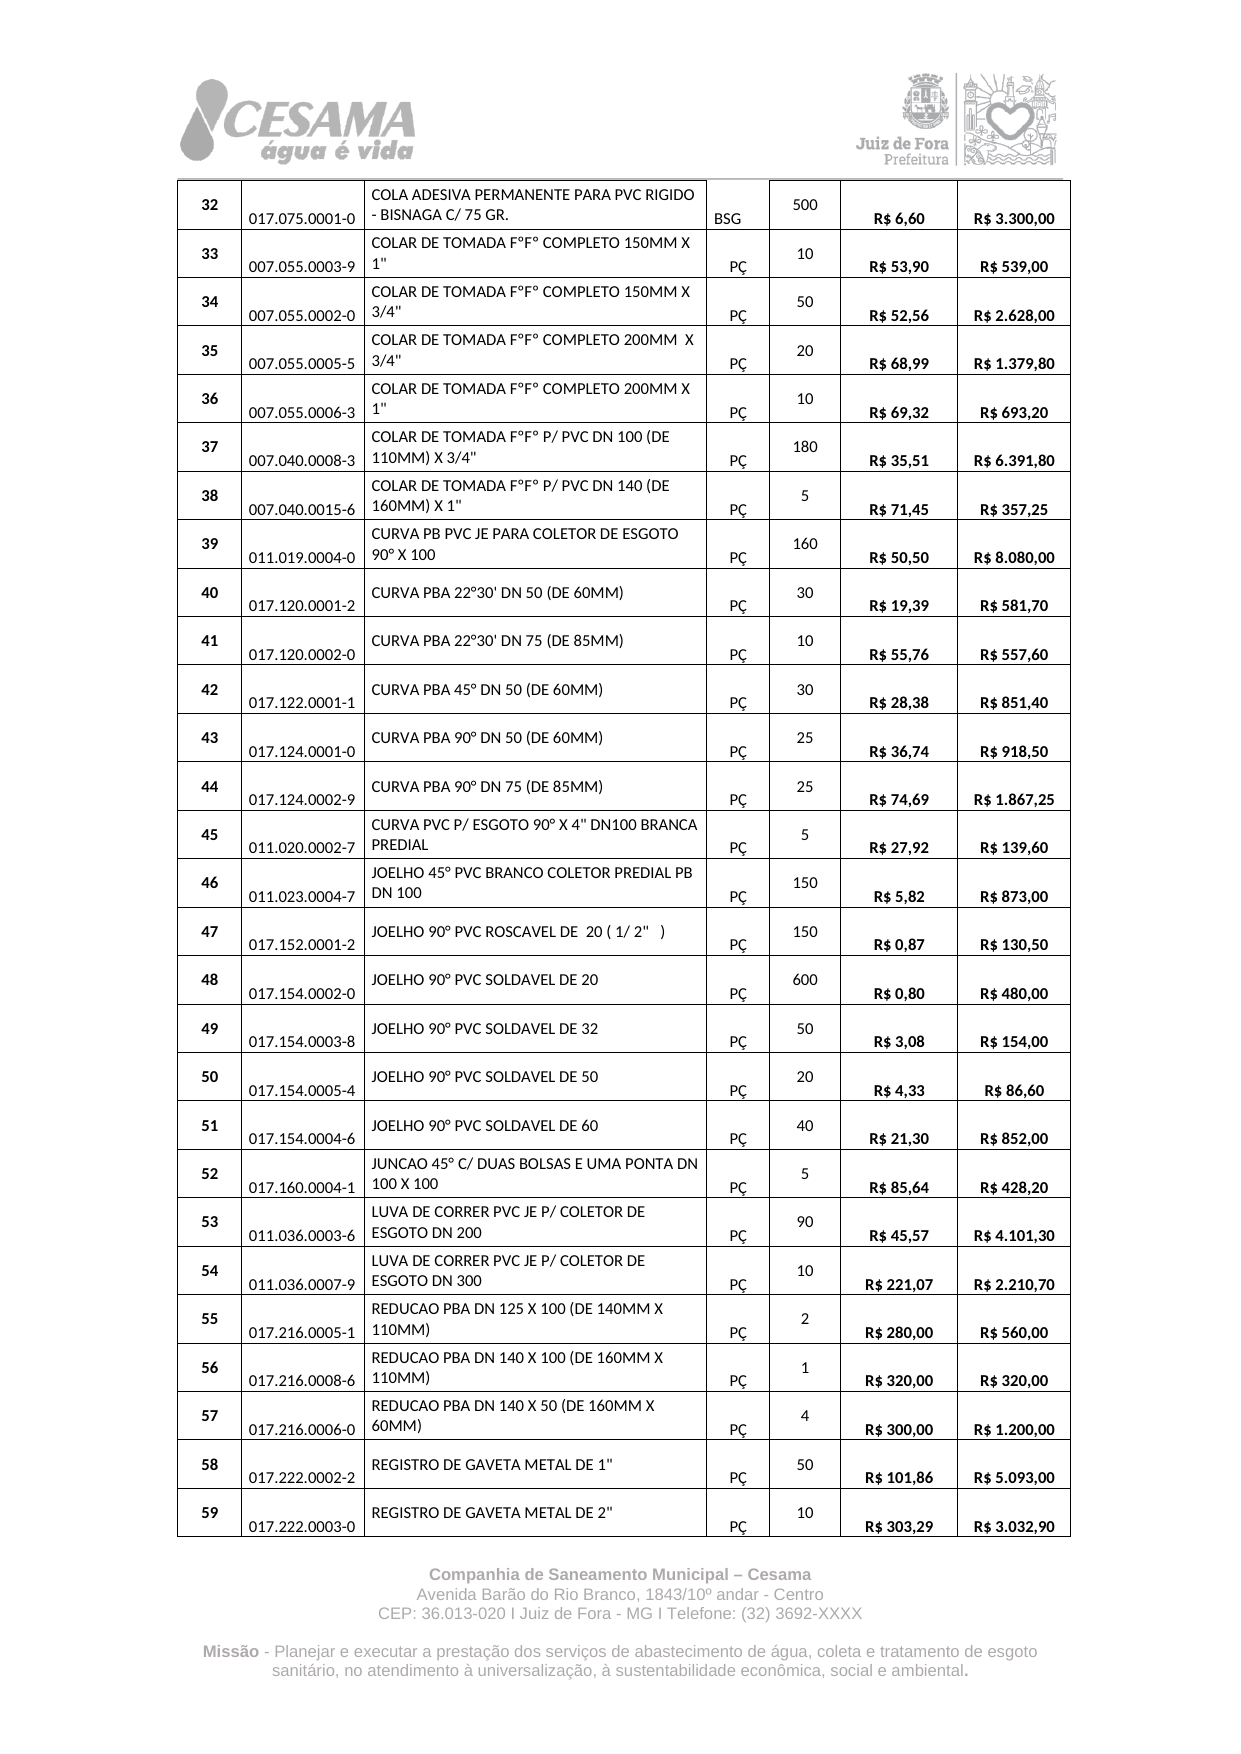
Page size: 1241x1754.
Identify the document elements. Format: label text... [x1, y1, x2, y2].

table_cell 48 [178, 956, 241, 1003]
table_cell 160 [770, 520, 840, 567]
table_cell PÇ [707, 472, 769, 519]
table_cell CURVA PBA 90° DN 75 (DE 85MM) [365, 762, 706, 810]
table_cell R$ 86,60 [958, 1053, 1070, 1100]
table_cell 53 [178, 1198, 241, 1246]
table_cell R$ 55,76 [841, 617, 957, 664]
table_cell 34 [178, 278, 241, 325]
table_cell 017.216.0006-0 [242, 1392, 364, 1439]
table_cell 5 [770, 472, 840, 519]
table_cell 017.124.0002-9 [242, 762, 364, 810]
table_cell R$ 300,00 [841, 1392, 957, 1439]
table_cell R$ 0,87 [841, 908, 957, 955]
table_cell 54 [178, 1247, 241, 1294]
table_cell 011.036.0007-9 [242, 1247, 364, 1294]
table_cell PÇ [707, 230, 769, 277]
table_cell PÇ [707, 423, 769, 471]
table_cell R$ 35,51 [841, 423, 957, 471]
table_cell 30 [770, 569, 840, 616]
table_cell 500 [770, 181, 840, 228]
table_cell R$ 52,56 [841, 278, 957, 325]
table_cell R$ 873,00 [958, 859, 1070, 907]
table_cell R$ 2.628,00 [958, 278, 1070, 325]
table_cell PÇ [707, 665, 769, 713]
table_cell PÇ [707, 278, 769, 325]
table_cell JOELHO 90° PVC SOLDAVEL DE 20 [365, 956, 706, 1003]
table_cell R$ 139,60 [958, 811, 1070, 858]
table_cell COLAR DE TOMADA FºFº COMPLETO 150MM X 1" [365, 230, 706, 277]
table_cell PÇ [707, 956, 769, 1003]
table_cell 35 [178, 326, 241, 374]
table_cell R$ 1.200,00 [958, 1392, 1070, 1439]
table_cell 50 [770, 278, 840, 325]
table_cell 600 [770, 956, 840, 1003]
table_cell PÇ [707, 859, 769, 907]
table_cell 50 [770, 1005, 840, 1052]
table_cell 017.154.0002-0 [242, 956, 364, 1003]
table_cell 180 [770, 423, 840, 471]
table_cell PÇ [707, 714, 769, 761]
table_cell REDUCAO PBA DN 140 X 50 (DE 160MM X 60MM) [365, 1392, 706, 1439]
table_cell 10 [770, 1489, 840, 1536]
table_cell 017.122.0001-1 [242, 665, 364, 713]
table_cell 40 [770, 1101, 840, 1149]
table_cell 017.120.0002-0 [242, 617, 364, 664]
table_cell R$ 852,00 [958, 1101, 1070, 1149]
table_cell 007.040.0015-6 [242, 472, 364, 519]
table_cell JOELHO 90° PVC SOLDAVEL DE 32 [365, 1005, 706, 1052]
table_cell R$ 2.210,70 [958, 1247, 1070, 1294]
table_cell REDUCAO PBA DN 125 X 100 (DE 140MM X 110MM) [365, 1295, 706, 1342]
table_cell 5 [770, 1150, 840, 1197]
table_cell 011.020.0002-7 [242, 811, 364, 858]
table_cell 50 [770, 1440, 840, 1488]
table_cell JOELHO 90° PVC ROSCAVEL DE 20 ( 1/ 2" ) [365, 908, 706, 955]
table_cell 10 [770, 230, 840, 277]
table_cell 10 [770, 617, 840, 664]
table_cell 52 [178, 1150, 241, 1197]
table_cell PÇ [707, 326, 769, 374]
table_cell 017.154.0003-8 [242, 1005, 364, 1052]
table_cell R$ 851,40 [958, 665, 1070, 713]
table_cell CURVA PB PVC JE PARA COLETOR DE ESGOTO 90° X 100 [365, 520, 706, 567]
table_cell 017.216.0005-1 [242, 1295, 364, 1342]
table_cell PÇ [707, 1101, 769, 1149]
table_cell 46 [178, 859, 241, 907]
table_cell R$ 5.093,00 [958, 1440, 1070, 1488]
table_cell R$ 5,82 [841, 859, 957, 907]
table_cell 10 [770, 1247, 840, 1294]
table_cell 20 [770, 1053, 840, 1100]
table_cell LUVA DE CORRER PVC JE P/ COLETOR DE ESGOTO DN 200 [365, 1198, 706, 1246]
table_cell PÇ [707, 908, 769, 955]
table_cell BSG [707, 180, 769, 228]
table_cell 59 [178, 1489, 241, 1536]
table_cell PÇ [707, 762, 769, 810]
table_cell R$ 4,33 [841, 1053, 957, 1100]
table_cell PÇ [707, 1295, 769, 1342]
table_cell 017.154.0005-4 [242, 1053, 364, 1100]
table_cell R$ 28,38 [841, 665, 957, 713]
table_cell R$ 693,20 [958, 375, 1070, 422]
table_cell R$ 557,60 [958, 617, 1070, 664]
table_cell 50 [178, 1053, 241, 1100]
table_cell 017.222.0002-2 [242, 1440, 364, 1488]
table_cell 90 [770, 1198, 840, 1246]
table_cell 017.154.0004-6 [242, 1101, 364, 1149]
table_cell R$ 1.379,80 [958, 326, 1070, 374]
table_cell PÇ [707, 1150, 769, 1197]
table_cell R$ 74,69 [841, 762, 957, 810]
table_cell R$ 303,29 [841, 1489, 957, 1536]
table_cell CURVA PBA 22°30' DN 75 (DE 85MM) [365, 617, 706, 664]
table_cell COLAR DE TOMADA FºFº P/ PVC DN 140 (DE 160MM) X 1" [365, 472, 706, 519]
table_cell 007.055.0003-9 [242, 230, 364, 277]
table_cell 017.222.0003-0 [242, 1489, 364, 1536]
table_cell R$ 581,70 [958, 569, 1070, 616]
table_cell 017.216.0008-6 [242, 1344, 364, 1391]
picture [177, 73, 1064, 180]
table_cell R$ 27,92 [841, 811, 957, 858]
table_cell 45 [178, 811, 241, 858]
table_cell 011.019.0004-0 [242, 520, 364, 567]
table_cell 56 [178, 1344, 241, 1391]
table_cell REGISTRO DE GAVETA METAL DE 1" [365, 1440, 706, 1488]
table_cell R$ 85,64 [841, 1150, 957, 1197]
table_cell PÇ [707, 569, 769, 616]
table_cell R$ 71,45 [841, 472, 957, 519]
table_cell 33 [178, 230, 241, 277]
table_cell CURVA PBA 22°30' DN 50 (DE 60MM) [365, 569, 706, 616]
table_cell R$ 6,60 [841, 181, 957, 228]
table_cell 36 [178, 375, 241, 422]
table_cell 37 [178, 423, 241, 471]
table_cell 5 [770, 811, 840, 858]
table_cell 2 [770, 1295, 840, 1342]
table_cell PÇ [707, 811, 769, 858]
table_cell R$ 539,00 [958, 230, 1070, 277]
table_cell 007.055.0002-0 [242, 278, 364, 325]
table_cell PÇ [707, 617, 769, 664]
table_cell 011.036.0003-6 [242, 1198, 364, 1246]
table_cell R$ 357,25 [958, 472, 1070, 519]
table_cell R$ 101,86 [841, 1440, 957, 1488]
table_cell R$ 3.300,00 [958, 181, 1070, 228]
table_cell R$ 3,08 [841, 1005, 957, 1052]
table_cell R$ 320,00 [958, 1344, 1070, 1391]
table_cell 41 [178, 617, 241, 664]
table_cell R$ 480,00 [958, 956, 1070, 1003]
table_cell CURVA PVC P/ ESGOTO 90° X 4" DN100 BRANCA PREDIAL [365, 811, 706, 858]
table_cell 47 [178, 908, 241, 955]
table_cell 007.055.0005-5 [242, 326, 364, 374]
table_cell 150 [770, 859, 840, 907]
table_cell PÇ [707, 1198, 769, 1246]
table_cell PÇ [707, 1344, 769, 1391]
table_cell LUVA DE CORRER PVC JE P/ COLETOR DE ESGOTO DN 300 [365, 1247, 706, 1294]
table_cell PÇ [707, 520, 769, 567]
table_cell R$ 154,00 [958, 1005, 1070, 1052]
table_cell R$ 53,90 [841, 230, 957, 277]
table_cell R$ 19,39 [841, 569, 957, 616]
table_cell 007.040.0008-3 [242, 423, 364, 471]
table_cell R$ 428,20 [958, 1150, 1070, 1197]
table_cell 44 [178, 762, 241, 810]
table_cell 40 [178, 569, 241, 616]
table_cell R$ 21,30 [841, 1101, 957, 1149]
table_cell R$ 6.391,80 [958, 423, 1070, 471]
table_cell PÇ [707, 1005, 769, 1052]
table_cell REGISTRO DE GAVETA METAL DE 2" [365, 1489, 706, 1536]
table_cell 017.152.0001-2 [242, 908, 364, 955]
table_cell 43 [178, 714, 241, 761]
table_cell COLA ADESIVA PERMANENTE PARA PVC RIGIDO - BISNAGA C/ 75 GR. [365, 181, 706, 228]
table_cell 10 [770, 375, 840, 422]
table_cell PÇ [707, 1392, 769, 1439]
table_cell 017.075.0001-0 [242, 181, 364, 228]
table_cell 017.124.0001-0 [242, 714, 364, 761]
table_cell 49 [178, 1005, 241, 1052]
table_cell 39 [178, 520, 241, 567]
table_cell COLAR DE TOMADA FºFº P/ PVC DN 100 (DE 110MM) X 3/4" [365, 423, 706, 471]
table_cell 38 [178, 472, 241, 519]
table_cell 25 [770, 714, 840, 761]
table_cell PÇ [707, 1053, 769, 1100]
table_cell R$ 4.101,30 [958, 1198, 1070, 1246]
table_cell 30 [770, 665, 840, 713]
table_cell 011.023.0004-7 [242, 859, 364, 907]
table_cell 58 [178, 1440, 241, 1488]
table_cell COLAR DE TOMADA FºFº COMPLETO 200MM X 3/4" [365, 326, 706, 374]
table_cell R$ 50,50 [841, 520, 957, 567]
table_cell JUNCAO 45° C/ DUAS BOLSAS E UMA PONTA DN 100 X 100 [365, 1150, 706, 1197]
table_cell 51 [178, 1101, 241, 1149]
table_cell 57 [178, 1392, 241, 1439]
table_cell CURVA PBA 45° DN 50 (DE 60MM) [365, 665, 706, 713]
table_cell R$ 36,74 [841, 714, 957, 761]
table_cell JOELHO 90° PVC SOLDAVEL DE 60 [365, 1101, 706, 1149]
table_cell 25 [770, 762, 840, 810]
table_cell R$ 0,80 [841, 956, 957, 1003]
table_cell 1 [770, 1344, 840, 1391]
table_cell 55 [178, 1295, 241, 1342]
table_cell COLAR DE TOMADA FºFº COMPLETO 200MM X 1" [365, 375, 706, 422]
table_cell R$ 45,57 [841, 1198, 957, 1246]
table_cell COLAR DE TOMADA FºFº COMPLETO 150MM X 3/4" [365, 278, 706, 325]
table_cell 4 [770, 1392, 840, 1439]
table_cell REDUCAO PBA DN 140 X 100 (DE 160MM X 110MM) [365, 1344, 706, 1391]
table_cell 150 [770, 908, 840, 955]
table_cell R$ 560,00 [958, 1295, 1070, 1342]
table_cell R$ 1.867,25 [958, 762, 1070, 810]
table_cell 007.055.0006-3 [242, 375, 364, 422]
table_cell CURVA PBA 90° DN 50 (DE 60MM) [365, 714, 706, 761]
table_cell 32 [178, 181, 241, 228]
table_cell R$ 320,00 [841, 1344, 957, 1391]
table_cell 017.120.0001-2 [242, 569, 364, 616]
table_cell R$ 8.080,00 [958, 520, 1070, 567]
table_cell PÇ [707, 375, 769, 422]
table_cell R$ 280,00 [841, 1295, 957, 1342]
table_cell JOELHO 90° PVC SOLDAVEL DE 50 [365, 1053, 706, 1100]
table_cell 42 [178, 665, 241, 713]
table_cell R$ 3.032,90 [958, 1489, 1070, 1536]
table_cell PÇ [707, 1247, 769, 1294]
table_cell R$ 68,99 [841, 326, 957, 374]
table_cell R$ 221,07 [841, 1247, 957, 1294]
table_cell R$ 918,50 [958, 714, 1070, 761]
table_cell JOELHO 45° PVC BRANCO COLETOR PREDIAL PB DN 100 [365, 859, 706, 907]
table_cell PÇ [707, 1440, 769, 1488]
table_cell R$ 69,32 [841, 375, 957, 422]
table_cell 017.160.0004-1 [242, 1150, 364, 1197]
table_cell 20 [770, 326, 840, 374]
table_cell PÇ [707, 1489, 769, 1536]
table_cell R$ 130,50 [958, 908, 1070, 955]
